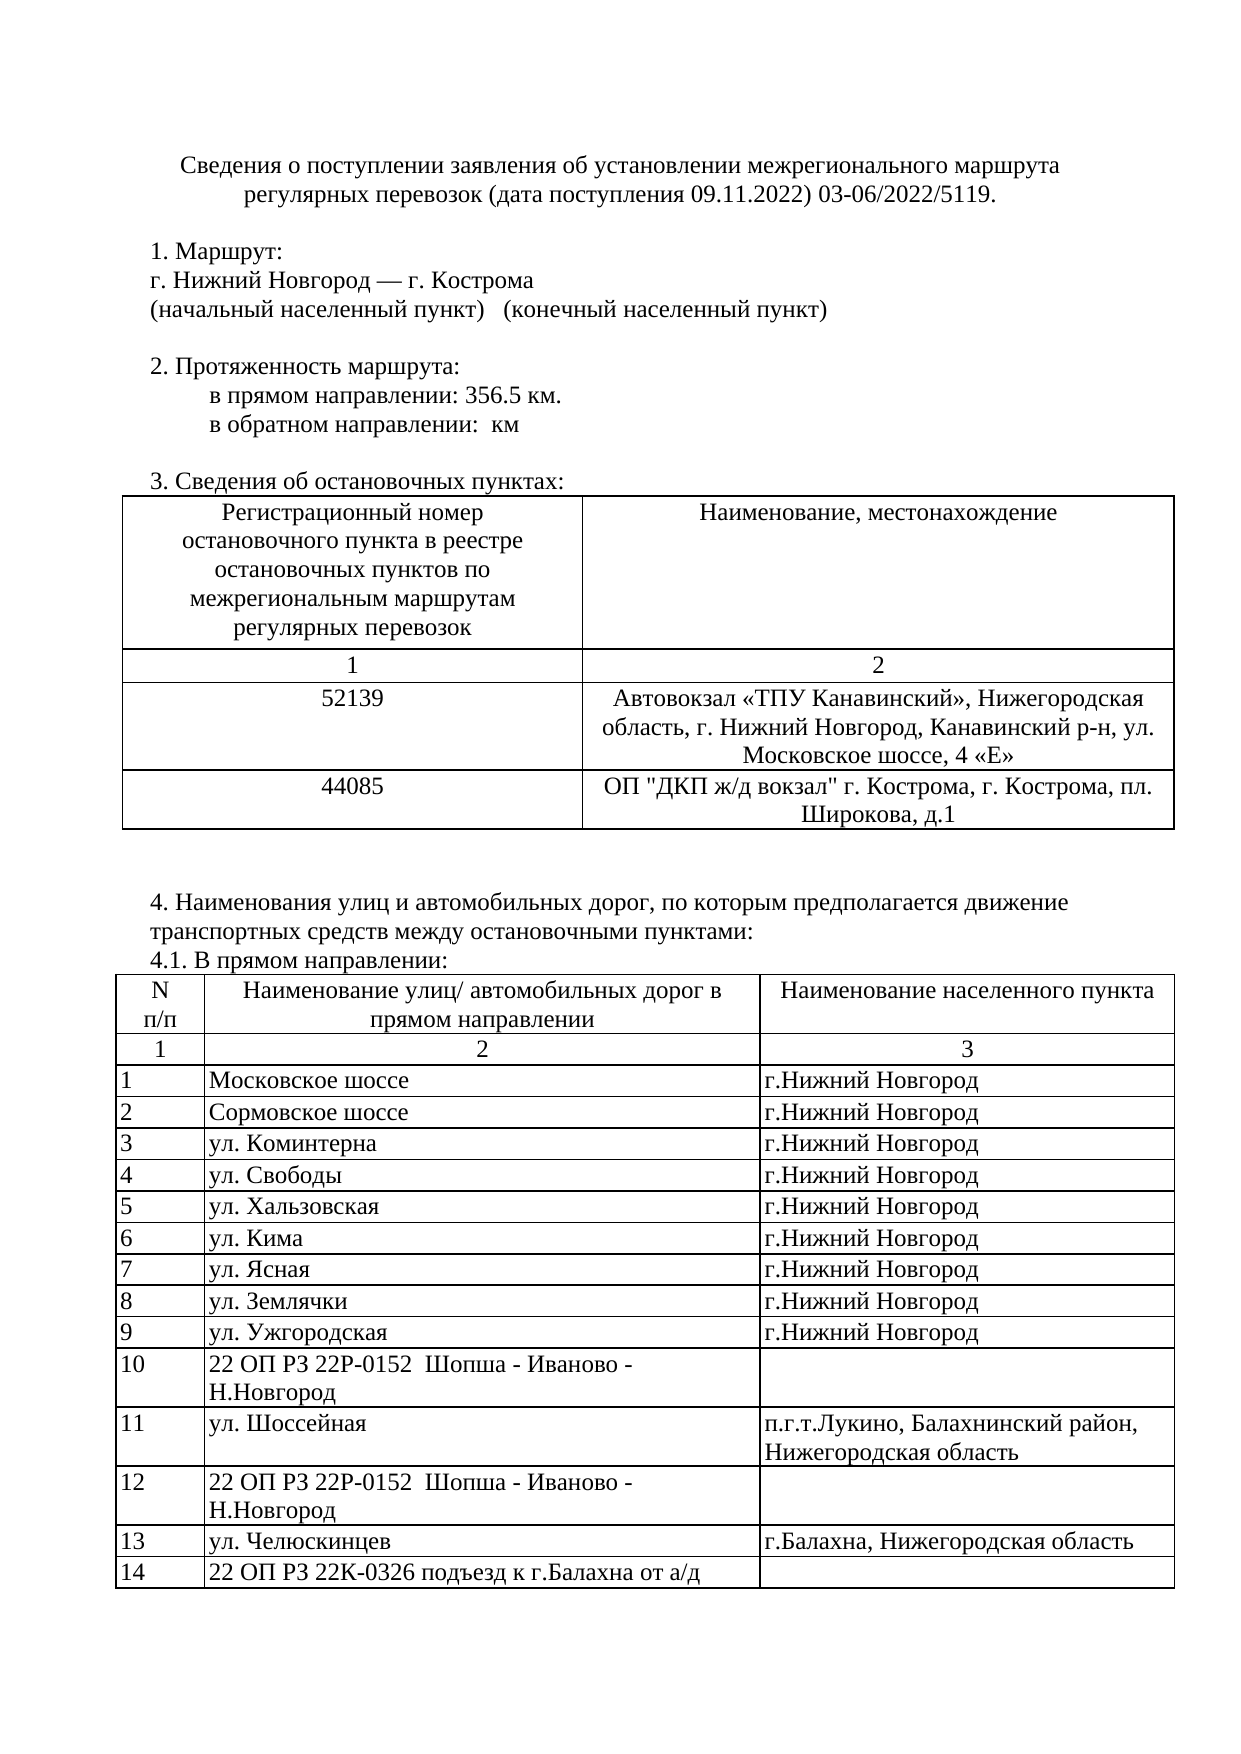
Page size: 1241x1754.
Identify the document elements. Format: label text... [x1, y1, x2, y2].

table_cell Московское шоссе [205, 1066, 759, 1096]
table_cell Сормовское шоссе [205, 1097, 759, 1127]
table_cell г.Нижний Новгород [761, 1192, 1174, 1221]
table_cell 7 [117, 1255, 204, 1284]
text (начальный населенный пункт) (конечный населенный пункт) [150, 294, 1090, 322]
table_cell г.Нижний Новгород [761, 1286, 1174, 1316]
table_cell г.Нижний Новгород [761, 1223, 1174, 1253]
table_cell ул. Челюскинцев [205, 1526, 759, 1556]
table_cell 11 [117, 1408, 204, 1465]
table_cell 9 [117, 1317, 204, 1347]
text 2. Протяженность маршрута: [150, 351, 1090, 380]
table_cell ул. Землячки [205, 1286, 759, 1316]
table_header Наименование, местонахождение [583, 497, 1173, 648]
table_cell 2 [117, 1097, 204, 1127]
text г. Нижний Новгород — г. Кострома [150, 265, 1090, 294]
table_cell 3 [761, 1034, 1174, 1064]
table_cell г.Нижний Новгород [761, 1097, 1174, 1127]
table_cell г.Нижний Новгород [761, 1066, 1174, 1096]
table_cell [205, 1557, 759, 1587]
table_cell 13 [117, 1526, 204, 1556]
table_cell Автовокзал «ТПУ Канавинский», Нижегородская область, г. Нижний Новгород, Канавинский р-н, ул. Московское шоссе, 4 «Е» [583, 683, 1173, 769]
table_cell г.Нижний Новгород [761, 1160, 1174, 1190]
table_cell ул. Шоссейная [205, 1408, 759, 1465]
table_cell г.Нижний Новгород [761, 1317, 1174, 1347]
table_cell 44085 [123, 771, 582, 828]
table_header Наименование населенного пункта [761, 975, 1174, 1033]
text 1. Маршрут: [150, 236, 1090, 265]
text Сведения о поступлении заявления об установлении межрегионального маршрута регулярных перевозок (дата поступления 09.11.2022) 03-06/2022/5119. [150, 150, 1090, 207]
table_cell 5 [117, 1192, 204, 1221]
table_cell [761, 1349, 1174, 1406]
table_cell г.Нижний Новгород [761, 1255, 1174, 1284]
text 4. Наименования улиц и автомобильных дорог, по которым предполагается движение транспортных средств между остановочными пунктами: [150, 887, 1090, 945]
table_cell п.г.т.Лукино, Балахнинский район, Нижегородская область [761, 1408, 1174, 1465]
text в прямом направлении: 356.5 км. [150, 380, 1090, 409]
table_cell ул. Хальзовская [205, 1192, 759, 1221]
table_cell 12 [117, 1467, 204, 1524]
table_cell 1 [117, 1034, 204, 1064]
table_cell ул. Коминтерна [205, 1129, 759, 1158]
table_header N п/п [117, 975, 204, 1033]
table_cell ОП "ДКП ж/д вокзал" г. Кострома, г. Кострома, пл. Широкова, д.1 [583, 771, 1173, 828]
table_cell 1 [123, 650, 582, 681]
table_cell 22 ОП РЗ 22Р-0152 Шопша - Иваново - Н.Новгород [205, 1349, 759, 1406]
table_cell ул. Свободы [205, 1160, 759, 1190]
table_cell 4 [117, 1160, 204, 1190]
table_cell 14 [117, 1557, 204, 1587]
table_header Наименование улиц/ автомобильных дорог в прямом направлении [205, 975, 759, 1033]
table_cell 22 ОП РЗ 22Р-0152 Шопша - Иваново - Н.Новгород [205, 1467, 759, 1524]
table_cell г.Нижний Новгород [761, 1129, 1174, 1158]
table_cell 6 [117, 1223, 204, 1253]
table_cell г.Балахна, Нижегородская область [761, 1526, 1174, 1556]
table_header Регистрационный номер остановочного пункта в реестре остановочных пунктов по межрегиональным маршрутам регулярных перевозок [123, 497, 582, 648]
table_cell 2 [583, 650, 1173, 681]
text в обратном направлении: км [150, 409, 1090, 437]
table_cell 52139 [123, 683, 582, 769]
table_cell [761, 1467, 1174, 1524]
table_cell ул. Ужгородская [205, 1317, 759, 1347]
text 4.1. В прямом направлении: [150, 945, 1090, 973]
text 3. Сведения об остановочных пунктах: [150, 466, 1090, 495]
table_cell ул. Ясная [205, 1255, 759, 1284]
table_cell 8 [117, 1286, 204, 1316]
table_cell 3 [117, 1129, 204, 1158]
table_cell 10 [117, 1349, 204, 1406]
table_cell ул. Кима [205, 1223, 759, 1253]
table_cell 2 [205, 1034, 759, 1064]
table_cell 1 [117, 1066, 204, 1096]
table_cell [761, 1557, 1174, 1587]
